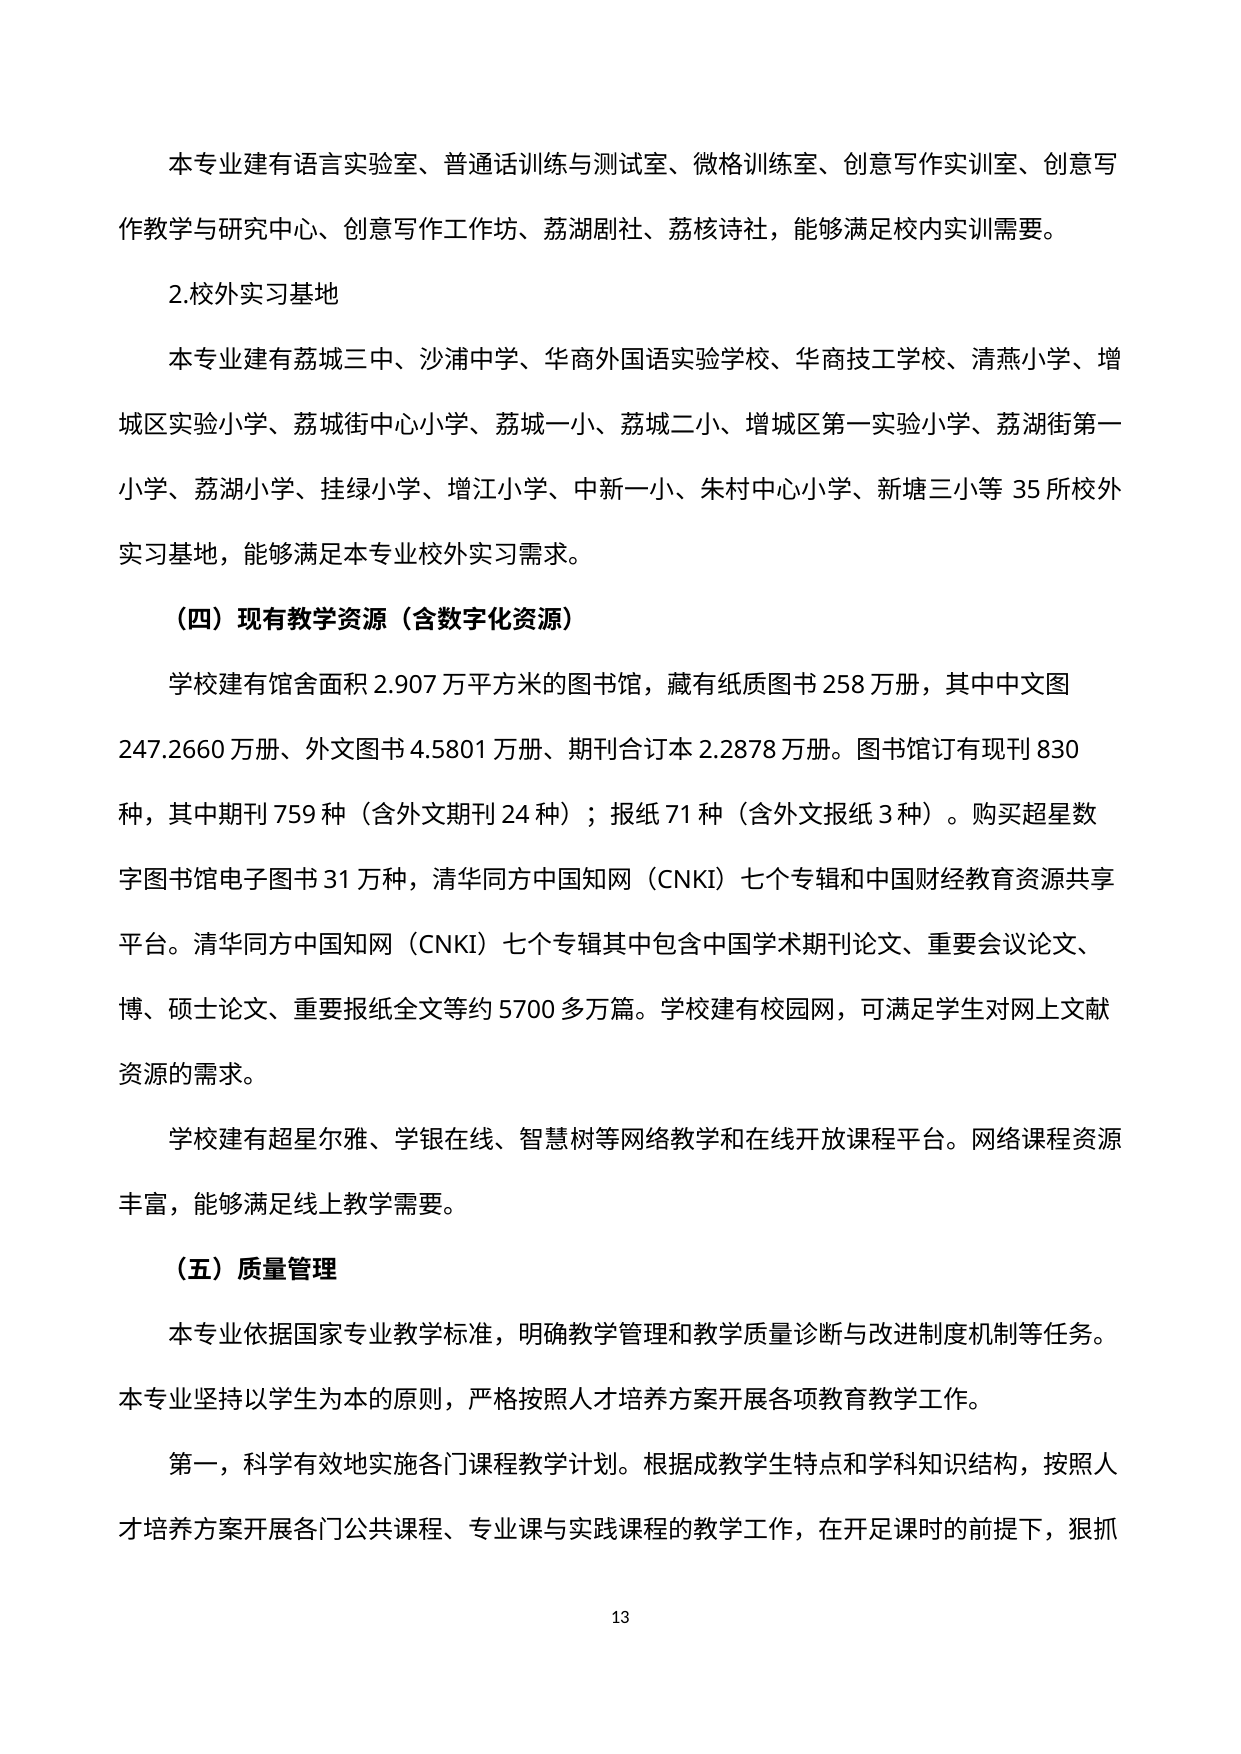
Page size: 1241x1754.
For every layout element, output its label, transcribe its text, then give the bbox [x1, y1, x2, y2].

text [118, 1430, 1122, 1560]
text 学校建有馆舍面积2.907万平方米的图书馆，藏有纸质图书258万册，其中中文图247.2660万册、外文图书4.5801万册、期刊合订本2.2878万册。图书馆订有现刊830种，其中期刊759种（含外文期刊24种）；报纸71种（含外文报纸3种）。购买超星数字图书馆电子图书31万种，清华同方中国知网（CNKI）七个专辑和中国财经教育资源共享平台。清华同方中国知网（CNKI）七个专辑其中包含中国学术期刊论文、重要会议论文、博、硕士论文、重要报纸全文等约5700多万篇。学校建有校园网，可满足学生对网上文献资源的需求。 [118, 650, 1122, 1105]
text 2.校外实习基地 [118, 260, 1122, 325]
text 本专业建有荔城三中、沙浦中学、华商外国语实验学校、华商技工学校、清燕小学、增城区实验小学、荔城街中心小学、荔城一小、荔城二小、增城区第一实验小学、荔湖街第一小学、荔湖小学、挂绿小学、增江小学、中新一小、朱村中心小学、新塘三小等35所校外实习基地，能够满足本专业校外实习需求。 [118, 325, 1122, 585]
text 本专业依据国家专业教学标准，明确教学管理和教学质量诊断与改进制度机制等任务。本专业坚持以学生为本的原则，严格按照人才培养方案开展各项教育教学工作。 [118, 1300, 1122, 1430]
text 本专业建有语言实验室、普通话训练与测试室、微格训练室、创意写作实训室、创意写作教学与研究中心、创意写作工作坊、荔湖剧社、荔核诗社，能够满足校内实训需要。 [118, 130, 1122, 260]
subtitle 现有教学资源（含数字化资源） [118, 585, 1122, 650]
text 学校建有超星尔雅、学银在线、智慧树等网络教学和在线开放课程平台。网络课程资源丰富，能够满足线上教学需要。 [118, 1105, 1122, 1235]
subtitle 质量管理 [118, 1235, 1122, 1300]
